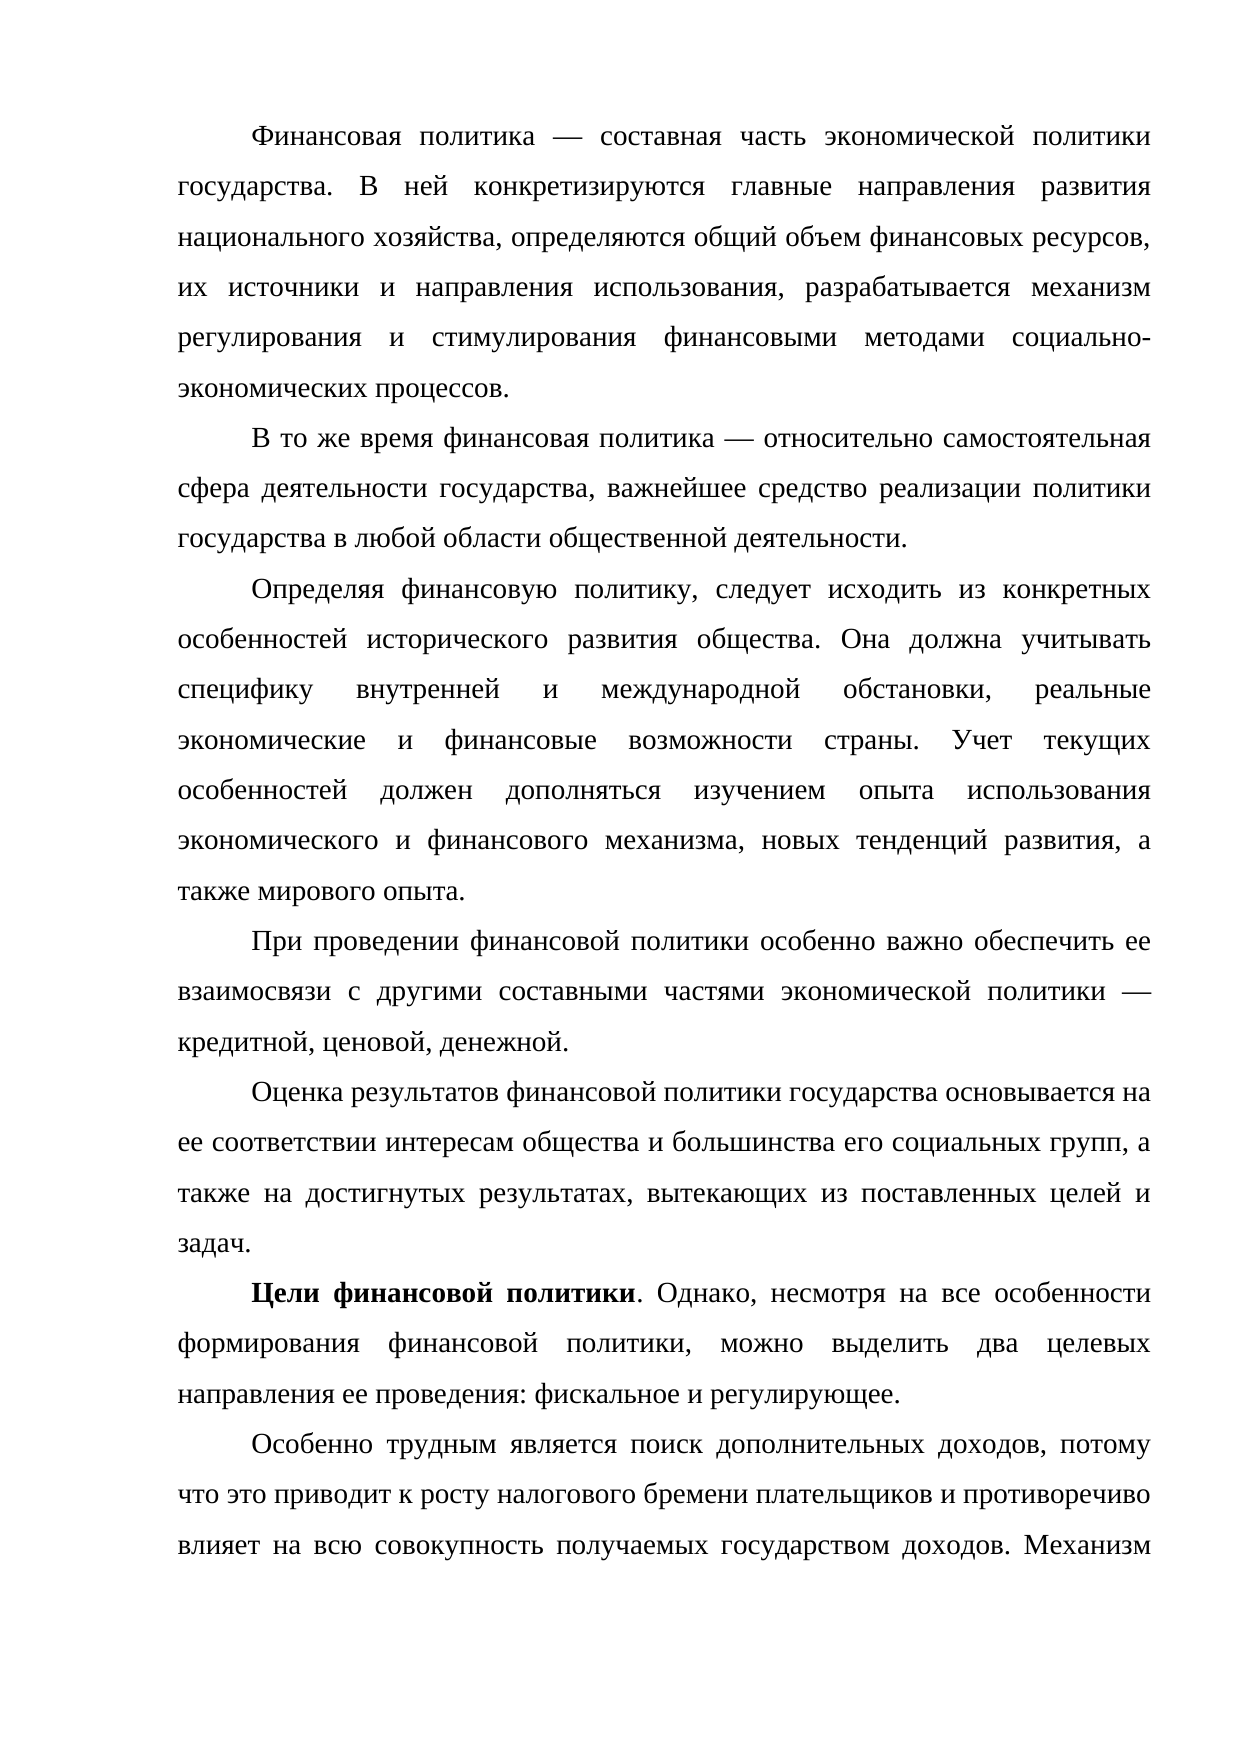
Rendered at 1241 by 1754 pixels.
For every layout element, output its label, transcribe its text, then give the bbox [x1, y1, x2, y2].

text При проведении финансовой политики особенно важно обеспечить ее взаимосвязи с другими составными частями экономической политики — кредитной, ценовой, денежной. [177, 923, 1152, 1057]
text В то же время финансовая политика — относительно самостоятельная сфера деятельности государства, важнейшее средство реализации политики государства в любой области общественной деятельности. [177, 420, 1152, 554]
text Оценка результатов финансовой политики государства основывается на ее соответствии интересам общества и большинства его социальных групп, а также на достигнутых результатах, вытекающих из поставленных целей и задач. [177, 1074, 1152, 1258]
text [177, 1426, 1152, 1560]
text Определяя финансовую политику, следует исходить из конкретных особенностей исторического развития общества. Она должна учитывать специфику внутренней и международной обстановки, реальные экономические и финансовые возможности страны. Учет текущих особенностей должен дополняться изучением опыта использования экономического и финансового механизма, новых тенденций развития, а также мирового опыта. [177, 571, 1152, 906]
text Финансовая политика — составная часть экономической политики государства. В ней конкретизируются главные направления развития национального хозяйства, определяются общий объем финансовых ресурсов, их источники и направления использования, разрабатывается механизм регулирования и стимулирования финансовыми методами социально-экономических процессов. [177, 118, 1152, 403]
text Цели финансовой политики. Однако, несмотря на все особенности формирования финансовой политики, можно выделить два целевых направления ее проведения: фискальное и регулирующее. [177, 1275, 1152, 1409]
